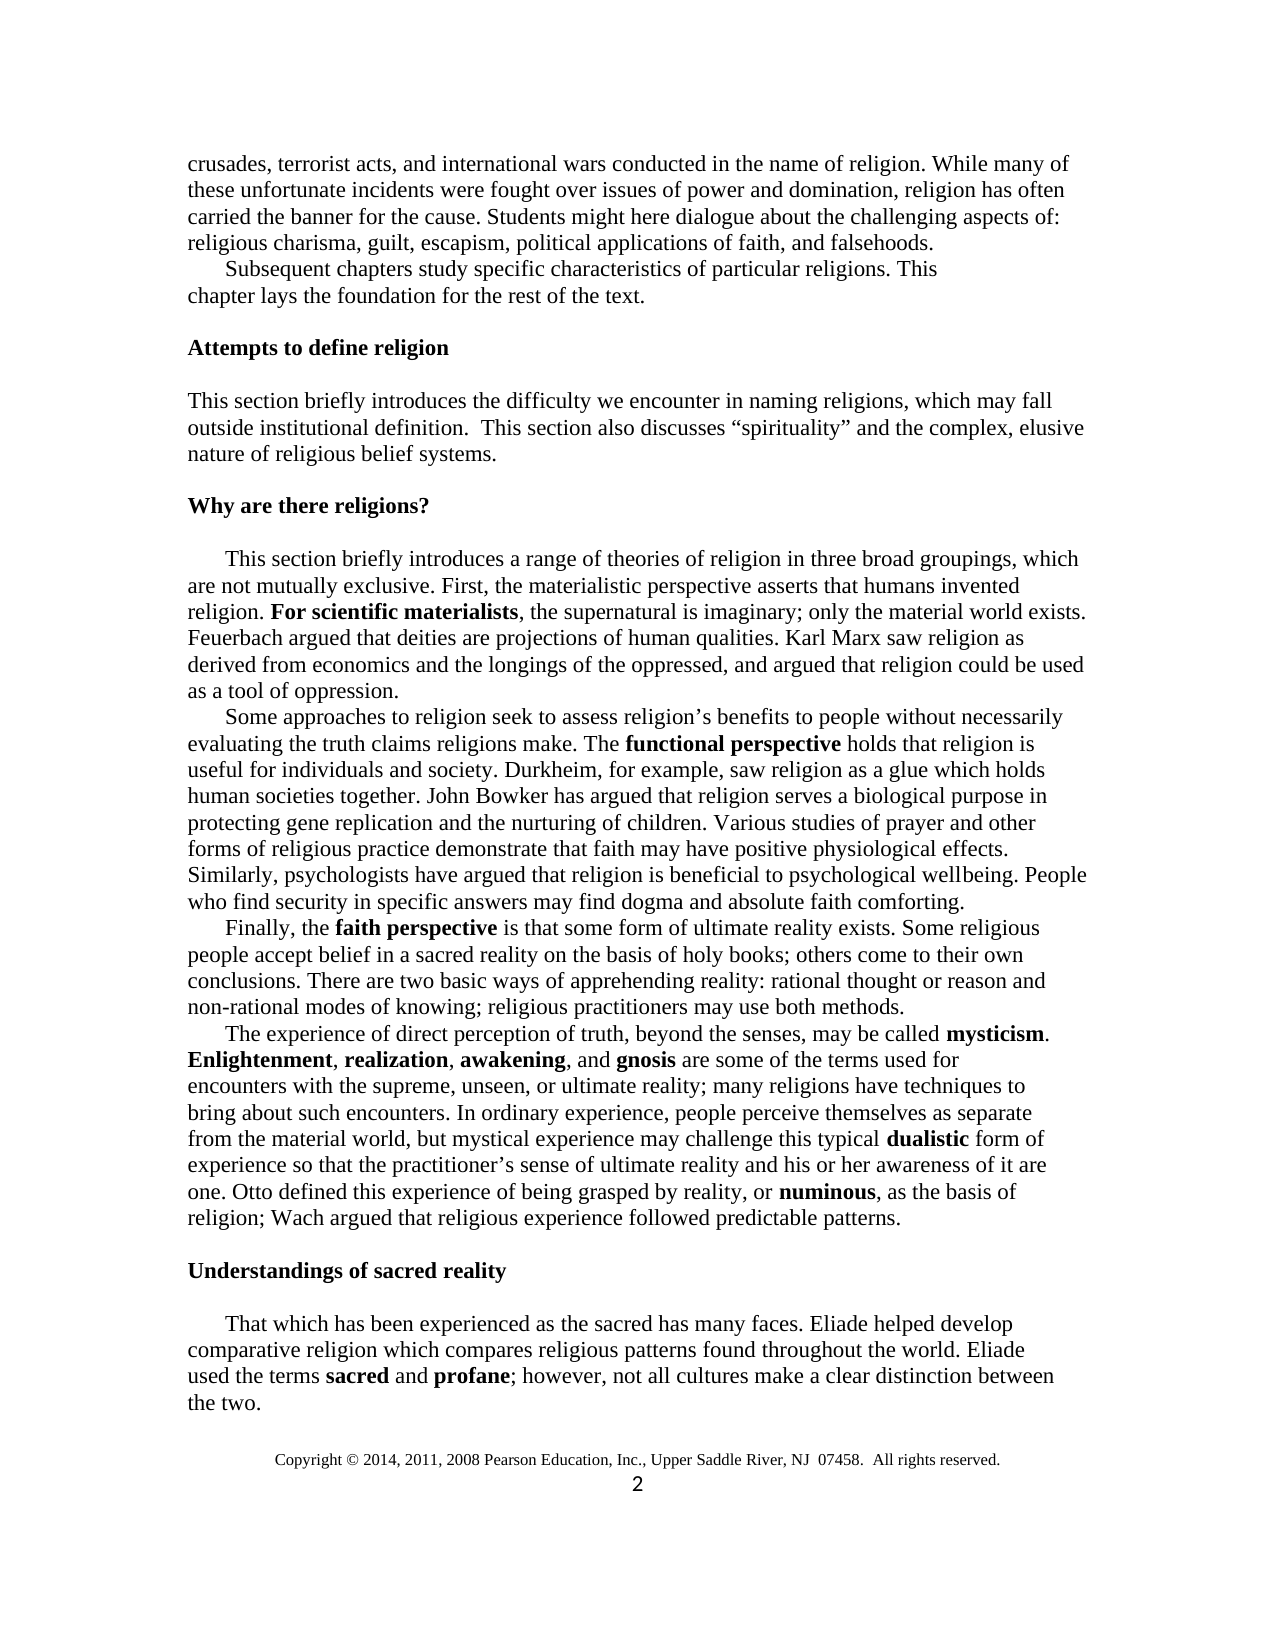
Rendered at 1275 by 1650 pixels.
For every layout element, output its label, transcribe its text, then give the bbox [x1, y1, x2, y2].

text The experience of direct perception of truth, beyond the senses, may be called mysticism. Enlightenment, realization, awakening, and gnosis are some of the terms used for encounters with the supreme, unseen, or ultimate reality; many religions have techniques to bring about such encounters. In ordinary experience, people perceive themselves as separate from the material world, but mystical experience may challenge this typical dualistic form of experience so that the practitioner’s sense of ultimate reality and his or her awareness of it are one. Otto defined this experience of being grasped by reality, or numinous, as the basis of religion; Wach argued that religious experience followed predictable patterns. [187, 1020, 1056, 1231]
text This section briefly introduces the difficulty we encounter in naming religions, which may fall outside institutional definition. This section also discusses “spirituality” and the complex, elusive nature of religious belief systems. [187, 387, 1087, 466]
text Why are there religions? [187, 493, 1087, 519]
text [187, 150, 1076, 255]
text That which has been experienced as the sacred has many faces. Eliade helped develop comparative religion which compares religious patterns found throughout the world. Eliade used the terms sacred and profane; however, not all cultures make a clear distinction between the two. [187, 1309, 1056, 1415]
text This section briefly introduces a range of theories of religion in three broad groupings, which are not mutually exclusive. First, the materialistic perspective asserts that humans invented religion. For scientific materialists, the supernatural is imaginary; only the material world exists. Feuerbach argued that deities are projections of human qualities. Karl Marx saw religion as derived from economics and the longings of the oppressed, and argued that religion could be used as a tool of oppression. [187, 545, 1087, 703]
text Attempts to define religion [187, 334, 1087, 361]
text Finally, the faith perspective is that some form of ultimate reality exists. Some religious people accept belief in a sacred reality on the basis of holy books; others come to their own conclusions. There are two basic ways of apprehending reality: rational thought or reason and non-rational modes of knowing; religious practitioners may use both methods. [187, 914, 1087, 1020]
text Understandings of sacred reality [187, 1257, 1087, 1283]
text Subsequent chapters study specific characteristics of particular religions. This chapter lays the foundation for the rest of the text. [187, 255, 1008, 308]
text Some approaches to religion seek to assess religion’s benefits to people without necessarily evaluating the truth claims religions make. The functional perspective holds that religion is useful for individuals and society. Durkheim, for example, saw religion as a glue which holds human societies together. John Bowker has argued that religion serves a biological purpose in protecting gene replication and the nurturing of children. Various studies of prayer and other forms of religious practice demonstrate that faith may have positive physiological effects. Similarly, psychologists have argued that religion is beneficial to psychological wellbeing. People who find security in specific answers may find dogma and absolute faith comforting. [187, 703, 1087, 914]
